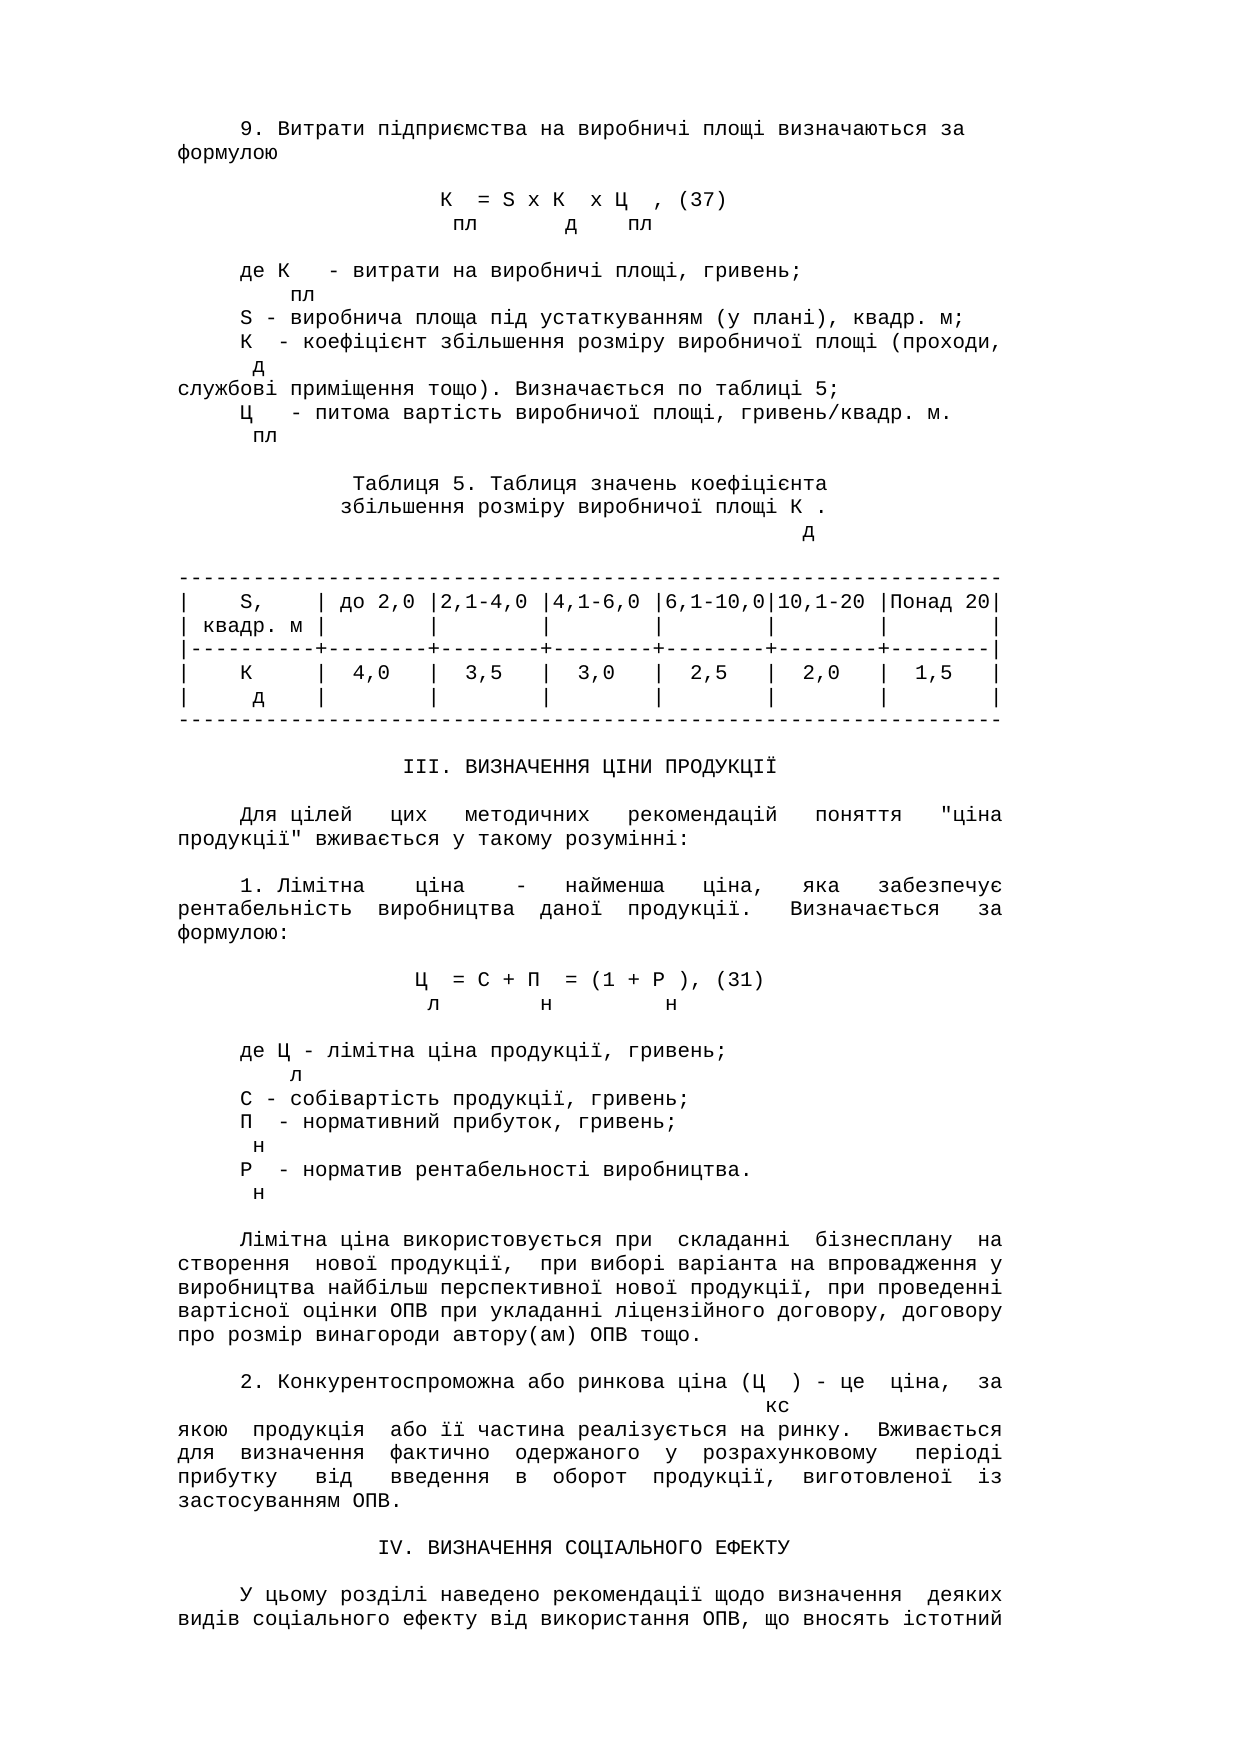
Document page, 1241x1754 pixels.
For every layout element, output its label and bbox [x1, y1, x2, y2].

text [177, 118, 1152, 1631]
